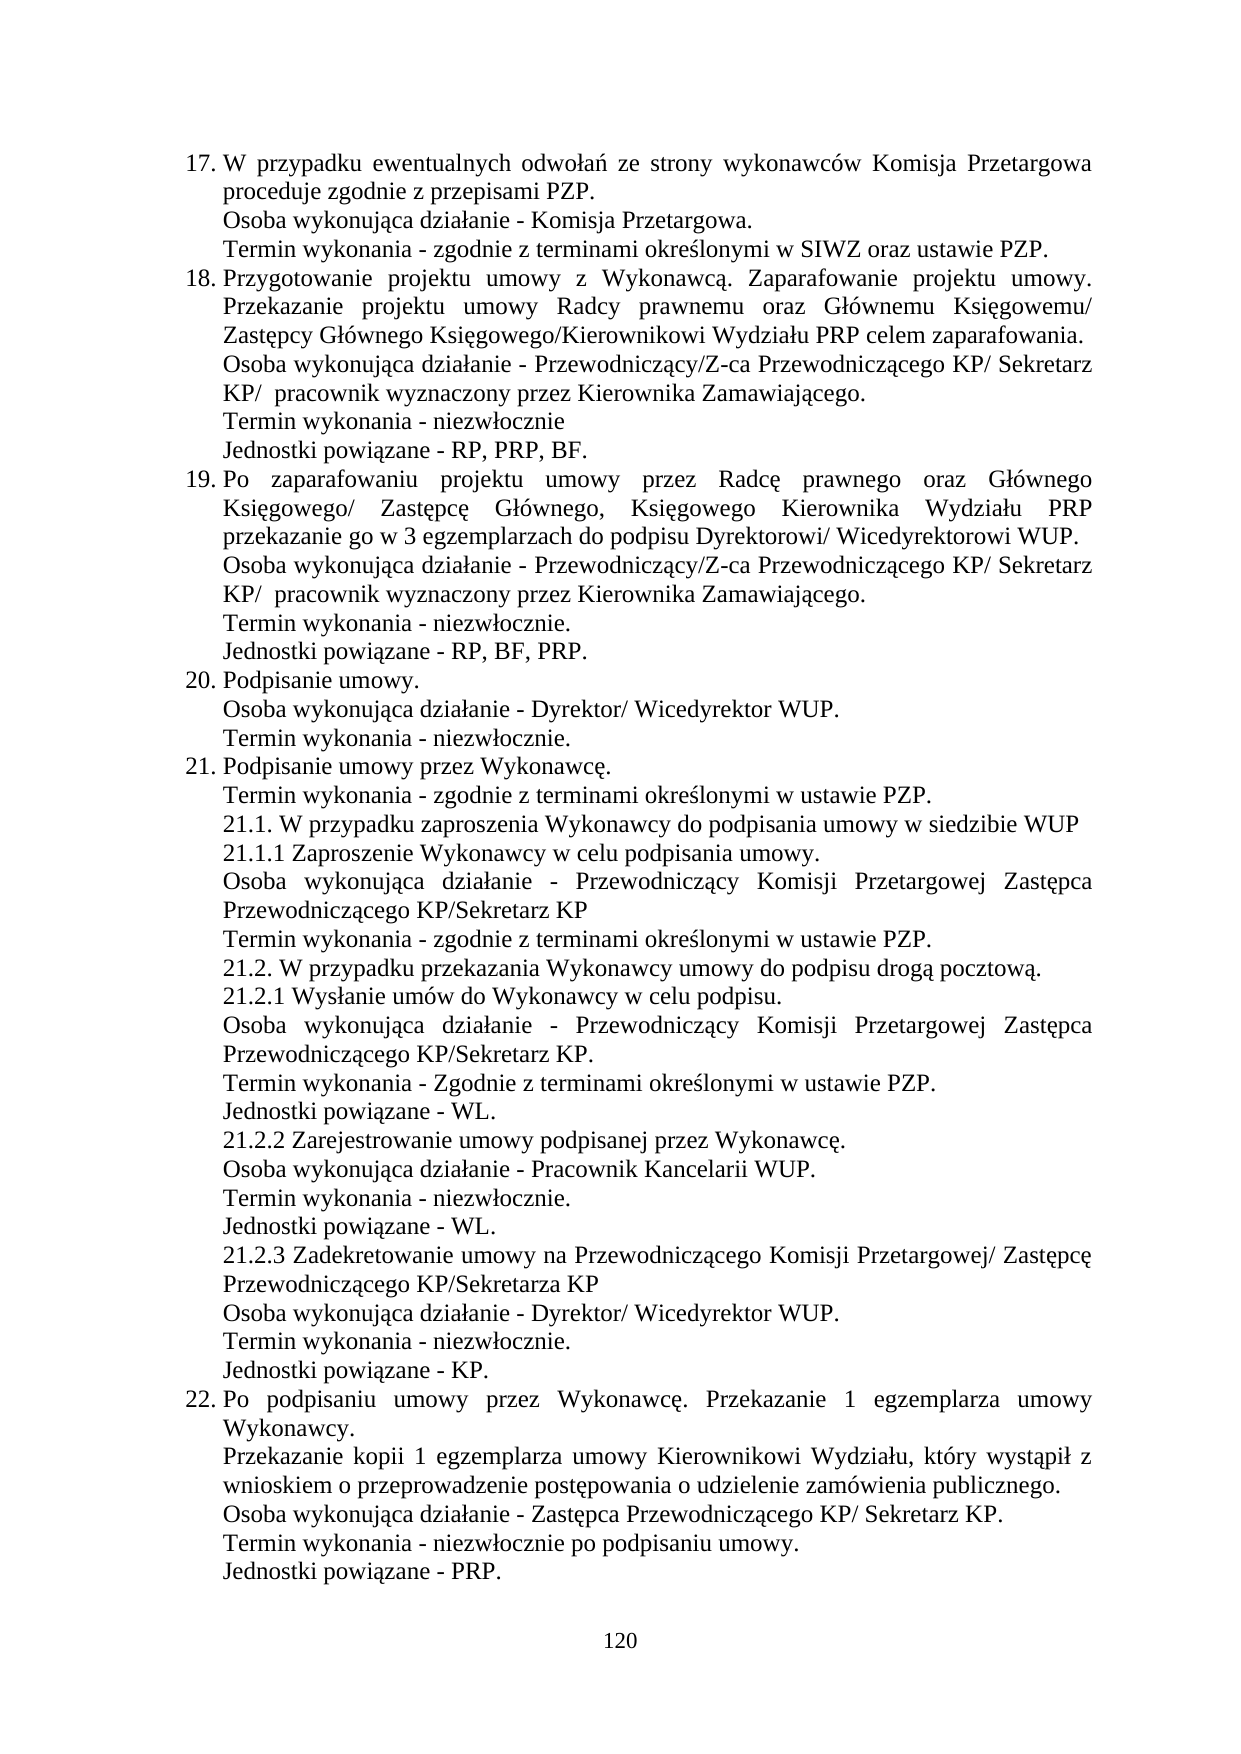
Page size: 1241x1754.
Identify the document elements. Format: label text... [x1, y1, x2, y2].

list Termin wykonania - niezwłocznie. [223, 608, 1093, 636]
list 21.2.2 Zarejestrowanie umowy podpisanej przez Wykonawcę. [223, 1125, 1093, 1154]
list Po zaparafowaniu projektu umowy przez Radcę prawnego oraz Głównego Księgowego/ Zastępcę Głównego, Księgowego Kierownika Wydziału PRP przekazanie go w 3 egzemplarzach do podpisu Dyrektorowi/ Wicedyrektorowi WUP. [185, 464, 1093, 550]
list 21.2.1 Wysłanie umów do Wykonawcy w celu podpisu. [223, 981, 1093, 1010]
list W przypadku ewentualnych odwołań ze strony wykonawców Komisja Przetargowa proceduje zgodnie z przepisami PZP. [185, 148, 1093, 205]
list Przekazanie kopii 1 egzemplarza umowy Kierownikowi Wydziału, który wystąpił z wnioskiem o przeprowadzenie postępowania o udzielenie zamówienia publicznego. [223, 1441, 1093, 1499]
list Osoba wykonująca działanie - Dyrektor/ Wicedyrektor WUP. [223, 694, 1093, 723]
list Osoba wykonująca działanie - Zastępca Przewodniczącego KP/ Sekretarz KP. [223, 1499, 1093, 1528]
list 21.2. W przypadku przekazania Wykonawcy umowy do podpisu drogą pocztową. [223, 953, 1093, 981]
list Jednostki powiązane - WL. [223, 1211, 1093, 1240]
list Podpisanie umowy przez Wykonawcę. [185, 751, 1093, 780]
list Jednostki powiązane - KP. [223, 1355, 1093, 1384]
list Termin wykonania - zgodnie z terminami określonymi w ustawie PZP. [223, 780, 1093, 809]
list Osoba wykonująca działanie - Przewodniczący Komisji Przetargowej Zastępca Przewodniczącego KP/Sekretarz KP. [223, 1010, 1093, 1068]
list Termin wykonania - niezwłocznie. [223, 1183, 1093, 1211]
list Termin wykonania - zgodnie z terminami określonymi w ustawie PZP. [223, 924, 1093, 953]
list Osoba wykonująca działanie - Przewodniczący Komisji Przetargowej Zastępca Przewodniczącego KP/Sekretarz KP [223, 866, 1093, 924]
list Podpisanie umowy. [185, 665, 1093, 694]
list Osoba wykonująca działanie - Pracownik Kancelarii WUP. [223, 1154, 1093, 1183]
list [223, 205, 1093, 234]
list Osoba wykonująca działanie - Przewodniczący/Z-ca Przewodniczącego KP/ Sekretarz KP/ pracownik wyznaczony przez Kierownika Zamawiającego. [223, 349, 1093, 406]
list Osoba wykonująca działanie - Przewodniczący/Z-ca Przewodniczącego KP/ Sekretarz KP/ pracownik wyznaczony przez Kierownika Zamawiającego. [223, 550, 1093, 608]
list Jednostki powiązane - RP, PRP, BF. [223, 435, 1093, 464]
list Jednostki powiązane - WL. [223, 1096, 1093, 1125]
list Termin wykonania - niezwłocznie. [223, 723, 1093, 751]
list 21.1.1 Zaproszenie Wykonawcy w celu podpisania umowy. [223, 838, 1093, 866]
list Jednostki powiązane - RP, BF, PRP. [223, 636, 1093, 665]
list Termin wykonania - niezwłocznie. [223, 1326, 1093, 1355]
list 21.1. W przypadku zaproszenia Wykonawcy do podpisania umowy w siedzibie WUP [223, 809, 1093, 838]
list Jednostki powiązane - PRP. [223, 1556, 1093, 1585]
list Termin wykonania - zgodnie z terminami określonymi w SIWZ oraz ustawie PZP. [223, 234, 1093, 263]
list Po podpisaniu umowy przez Wykonawcę. Przekazanie 1 egzemplarza umowy Wykonawcy. [185, 1384, 1093, 1441]
list Termin wykonania - Zgodnie z terminami określonymi w ustawie PZP. [223, 1068, 1093, 1096]
list Termin wykonania - niezwłocznie [223, 406, 1093, 435]
list 21.2.3 Zadekretowanie umowy na Przewodniczącego Komisji Przetargowej/ Zastępcę Przewodniczącego KP/Sekretarza KP [223, 1240, 1093, 1298]
list Przygotowanie projektu umowy z Wykonawcą. Zaparafowanie projektu umowy. Przekazanie projektu umowy Radcy prawnemu oraz Głównemu Księgowemu/ Zastępcy Głównego Księgowego/Kierownikowi Wydziału PRP celem zaparafowania. [185, 263, 1093, 349]
list Osoba wykonująca działanie - Dyrektor/ Wicedyrektor WUP. [223, 1298, 1093, 1326]
list Termin wykonania - niezwłocznie po podpisaniu umowy. [223, 1528, 1093, 1556]
